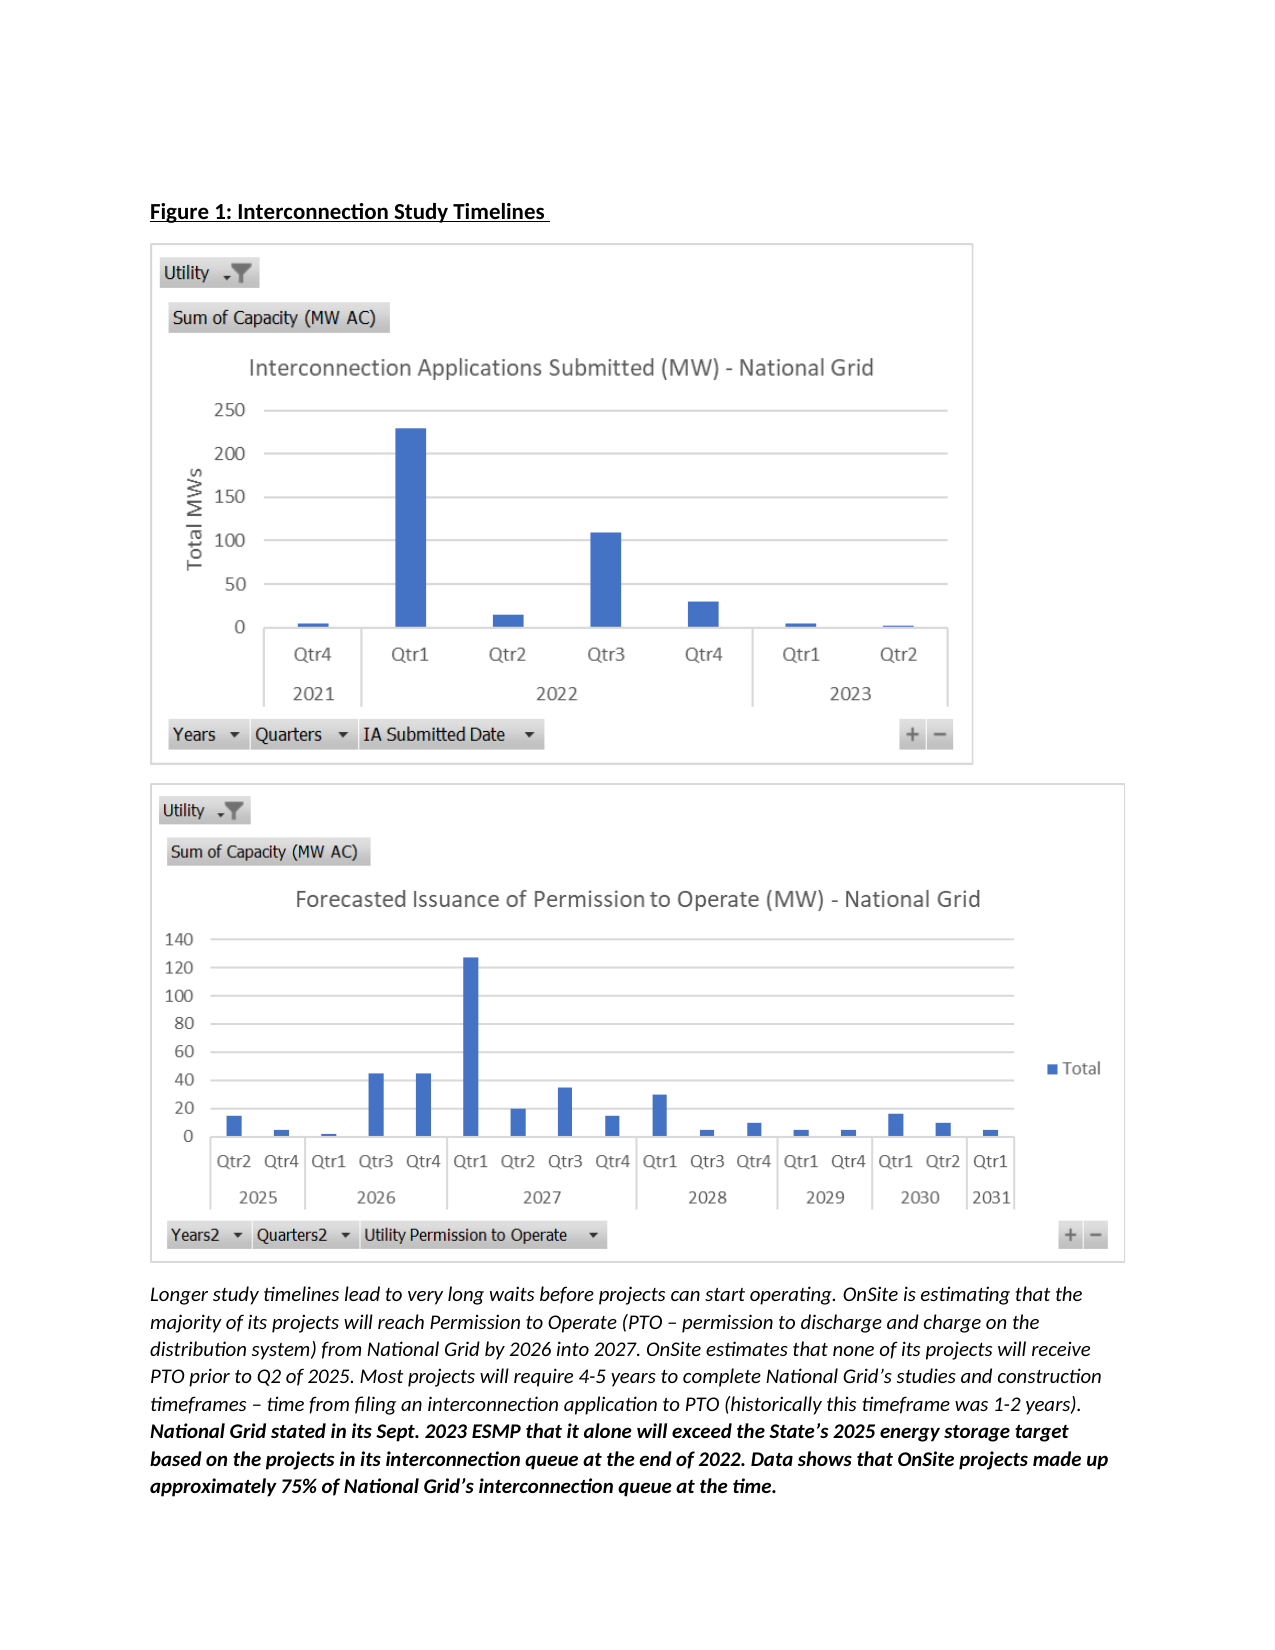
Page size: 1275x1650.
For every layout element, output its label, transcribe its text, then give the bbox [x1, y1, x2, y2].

text Figure 1: Interconnection Study Timelines [150, 197, 1125, 225]
text Longer study timelines lead to very long waits before projects can start operating. OnSite is estimating that the majority of its projects will reach Permission to Operate (PTO – permission to discharge and charge on the distribution system) from National Grid by 2026 into 2027. OnSite estimates that none of its projects will receive PTO prior to Q2 of 2025. Most projects will require 4-5 years to complete National Grid’s studies and construction timeframes – time from filing an interconnection application to PTO (historically this timeframe was 1-2 years). National Grid stated in its Sept. 2023 ESMP that it alone will exceed the State’s 2025 energy storage target based on the projects in its interconnection queue at the end of 2022. Data shows that OnSite projects made up approximately 75% of National Grid’s interconnection queue at the time. [150, 1282, 1125, 1499]
picture [150, 243, 974, 765]
picture [150, 783, 1125, 1263]
